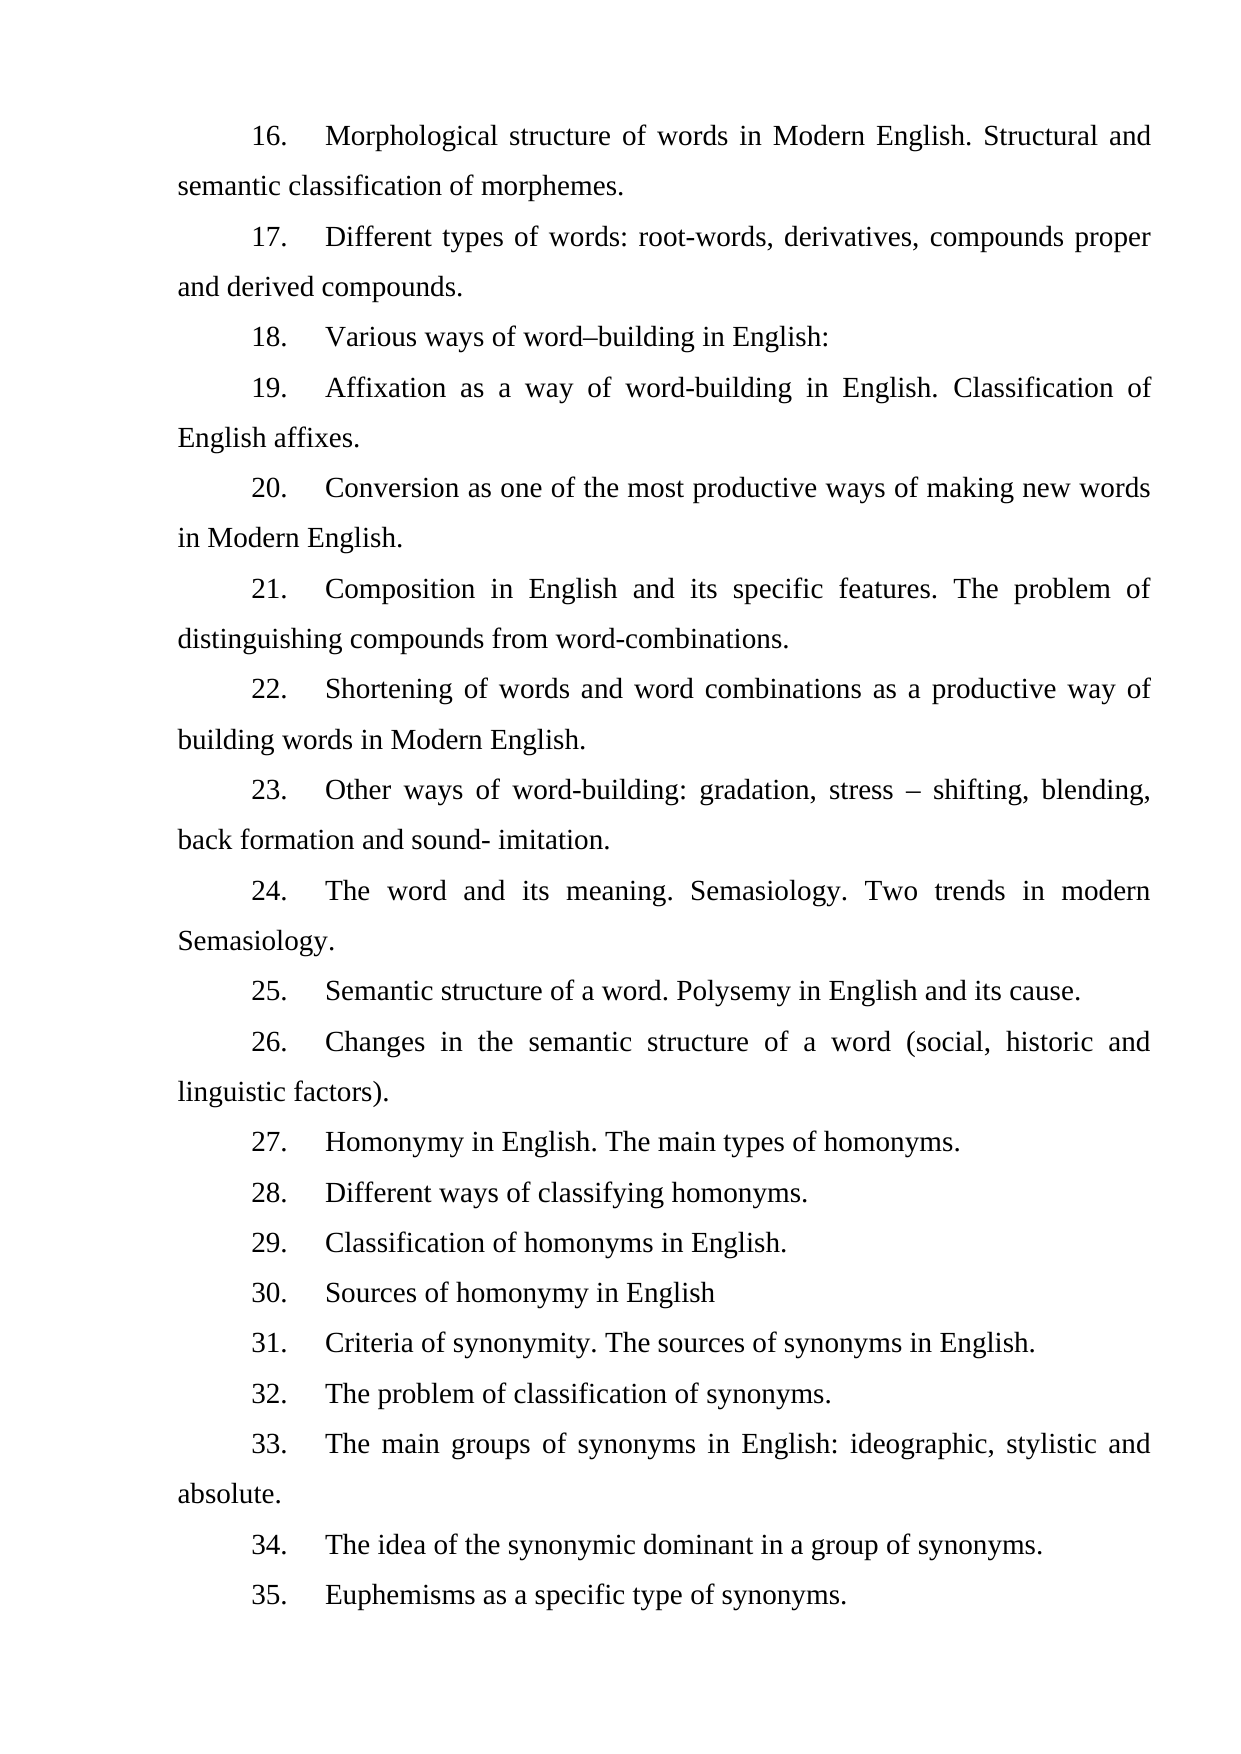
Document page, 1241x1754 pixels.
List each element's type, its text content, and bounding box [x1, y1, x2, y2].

list Other ways of word-building: gradation, stress – shifting, blending, back formation and sound- imitation. [177, 772, 1152, 856]
list Homonymy in English. The main types of homonyms. [177, 1124, 1152, 1158]
list Classification of homonyms in English. [177, 1225, 1152, 1258]
list The main groups of synonyms in English: ideographic, stylistic and absolute. [177, 1426, 1152, 1510]
list Sources of homonymy in English [177, 1275, 1152, 1309]
list Changes in the semantic structure of a word (social, historic and linguistic factors). [177, 1024, 1152, 1108]
list Composition in English and its specific features. The problem of distinguishing compounds from word-combinations. [177, 571, 1152, 655]
list Criteria of synonymity. The sources of synonyms in English. [177, 1326, 1152, 1359]
list Conversion as one of the most productive ways of making new words in Modern English. [177, 470, 1152, 554]
list Various ways of word–building in English: [177, 319, 1152, 353]
list Different types of words: root-words, derivatives, compounds proper and derived compounds. [177, 219, 1152, 303]
list Euphemisms as a specific type of synonyms. [177, 1577, 1152, 1611]
list The problem of classification of synonyms. [177, 1376, 1152, 1409]
list Affixation as a way of word-building in English. Classification of English affixes. [177, 370, 1152, 453]
list Morphological structure of words in Modern English. Structural and semantic classification of morphemes. [177, 118, 1152, 202]
list The idea of the synonymic dominant in a group of synonyms. [177, 1527, 1152, 1560]
list Semantic structure of a word. Polysemy in English and its cause. [177, 973, 1152, 1007]
list The word and its meaning. Semasiology. Two trends in modern Semasiology. [177, 873, 1152, 957]
list Different ways of classifying homonyms. [177, 1175, 1152, 1208]
list Shortening of words and word combinations as a productive way of building words in Modern English. [177, 672, 1152, 755]
